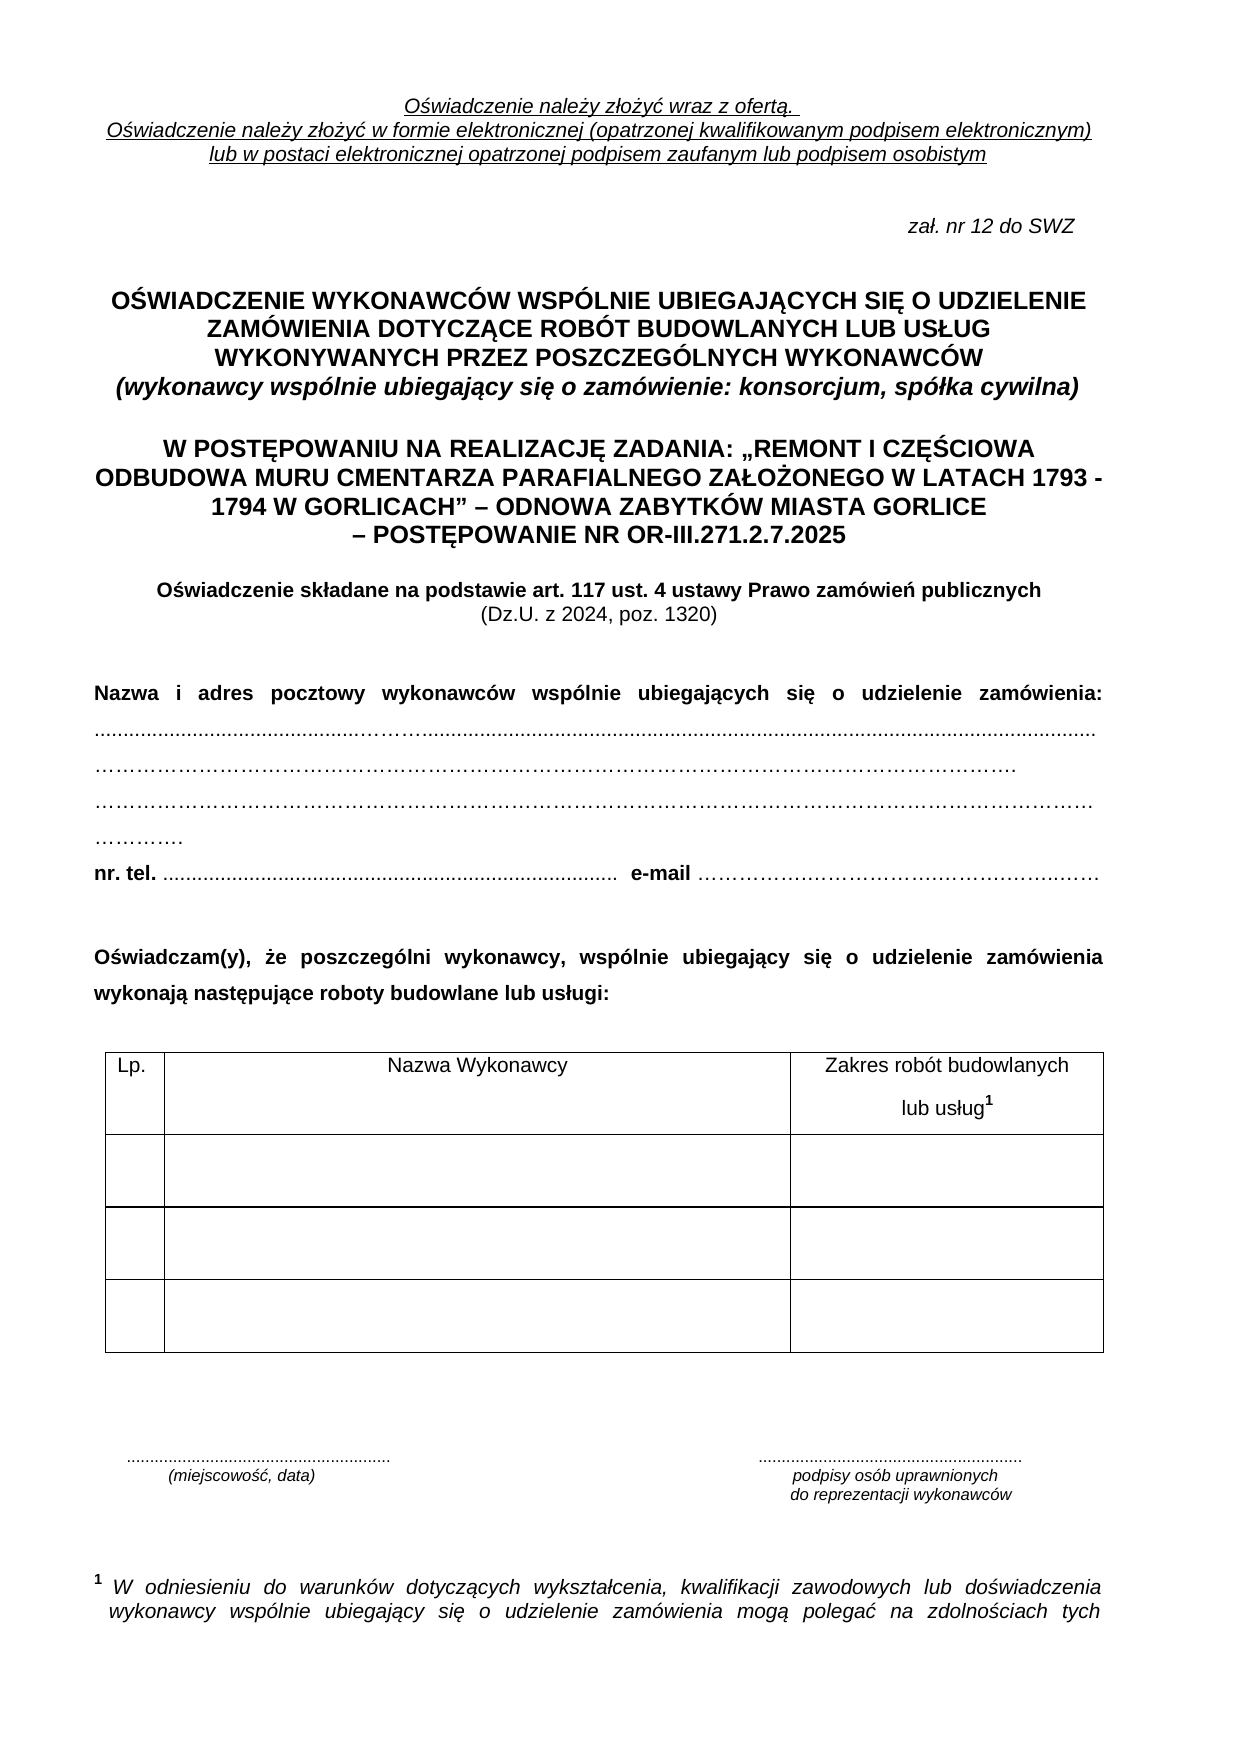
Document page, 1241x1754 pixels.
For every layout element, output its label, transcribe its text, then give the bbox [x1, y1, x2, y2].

table_cell [165, 1208, 790, 1279]
text Oświadczam(y), że poszczególni wykonawcy, wspólnie ubiegający się o udzielenie zamówienia wykonają następujące roboty budowlane lub usługi: [94, 944, 1104, 1004]
table_header Zakres robót budowlanych lub usług1 [791, 1053, 1103, 1133]
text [94, 1571, 1104, 1623]
text zał. nr 12 do SWZ [94, 214, 1104, 238]
text – POSTĘPOWANIE NR OR-III.271.2.7.2025 [94, 520, 1104, 549]
table_header Lp. [106, 1053, 164, 1133]
table_cell [106, 1280, 164, 1352]
text (miejscowość, data) podpisy osób uprawnionych [94, 1466, 1104, 1485]
table_cell [106, 1208, 164, 1279]
text nr. tel. ............................................................................... e-mail …………….……………….……….……..…… [94, 861, 1104, 884]
text …………………………………………………………………………………………………………………….…………………………………………………………………………………………………………………………………………. [94, 753, 1104, 849]
text Oświadczenie składane na podstawie art. 117 ust. 4 ustawy Prawo zamówień publicznych [94, 578, 1104, 602]
table_cell [165, 1135, 790, 1206]
text WYKONYWANYCH PRZEZ POSZCZEGÓLNYCH WYKONAWCÓW [94, 343, 1104, 372]
table_header Nazwa Wykonawcy [165, 1053, 790, 1133]
text Oświadczenie należy złożyć w formie elektronicznej (opatrzonej kwalifikowanym podpisem elektronicznym) lub w postaci elektronicznej opatrzonej podpisem zaufanym lub podpisem osobistym [94, 118, 1104, 166]
text Nazwa i adres pocztowy wykonawców wspólnie ubiegających się o udzielenie zamówienia: ..............................................………..................................................................................................................... [94, 681, 1104, 741]
table_cell [791, 1135, 1103, 1206]
text OŚWIADCZENIE WYKONAWCÓW WSPÓLNIE UBIEGAJĄCYCH SIĘ O UDZIELENIE ZAMÓWIENIA DOTYCZĄCE ROBÓT BUDOWLANYCH LUB USŁUG [94, 286, 1104, 343]
text do reprezentacji wykonawców [94, 1485, 1104, 1504]
text (Dz.U. z 2024, poz. 1320) [94, 602, 1104, 626]
text ......................................................... ......................................................... [94, 1447, 1104, 1466]
table_cell [791, 1208, 1103, 1279]
table_cell [791, 1280, 1103, 1352]
text (wykonawcy wspólnie ubiegający się o zamówienie: konsorcjum, spółka cywilna) [94, 372, 1104, 401]
table_cell [106, 1135, 164, 1206]
text Oświadczenie należy złożyć wraz z ofertą. [94, 94, 1104, 118]
text W POSTĘPOWANIU NA REALIZACJĘ ZADANIA: „REMONT I CZĘŚCIOWA ODBUDOWA MURU CMENTARZA PARAFIALNEGO ZAŁOŻONEGO W LATACH 1793 -1794 W GORLICACH” – ODNOWA ZABYTKÓW MIASTA GORLICE [94, 434, 1104, 520]
table_cell [165, 1280, 790, 1352]
